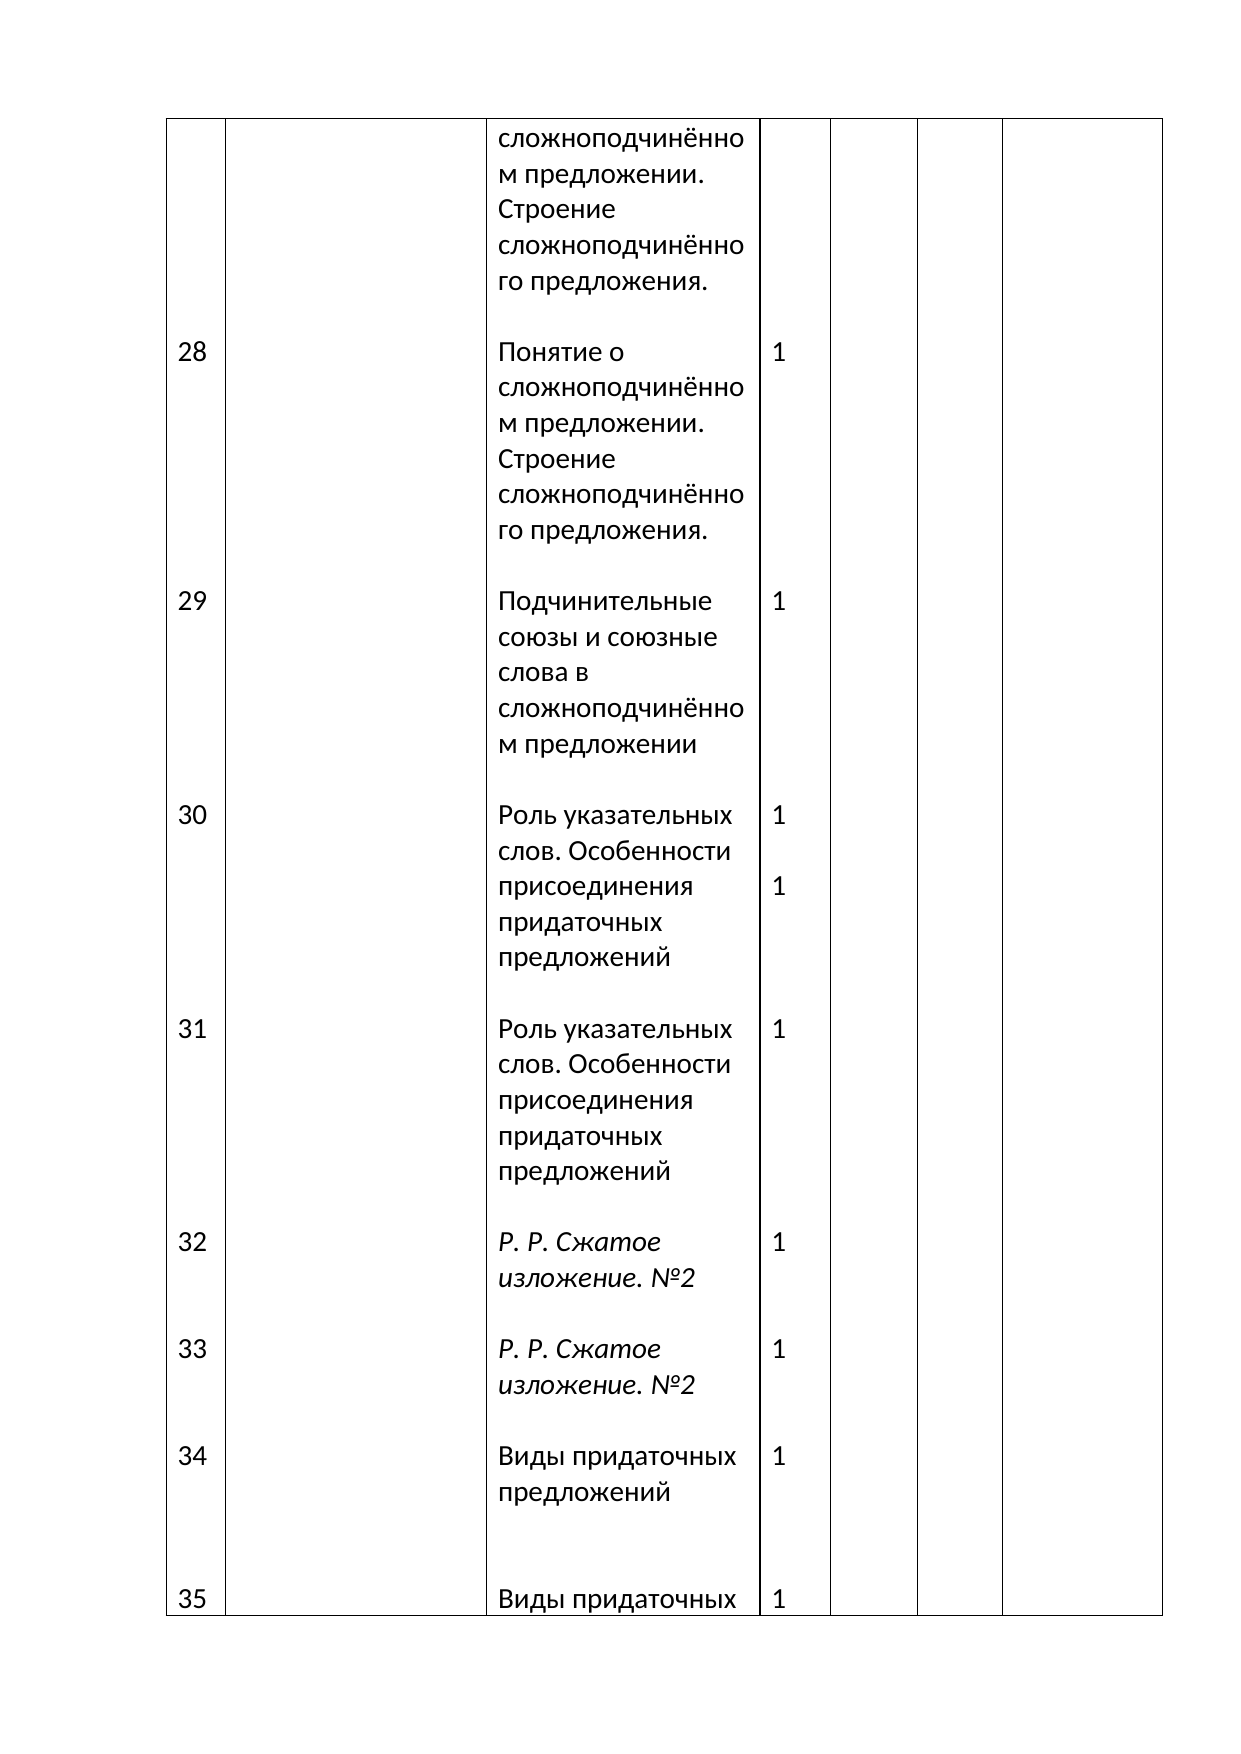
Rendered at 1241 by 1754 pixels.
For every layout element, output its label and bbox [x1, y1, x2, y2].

table_cell [226, 119, 486, 1615]
table_cell [761, 119, 830, 1615]
table_cell [918, 119, 1002, 1615]
table_cell [1003, 119, 1162, 1615]
table_cell [487, 119, 759, 1615]
table_cell [831, 119, 917, 1615]
table_cell [167, 119, 225, 1615]
